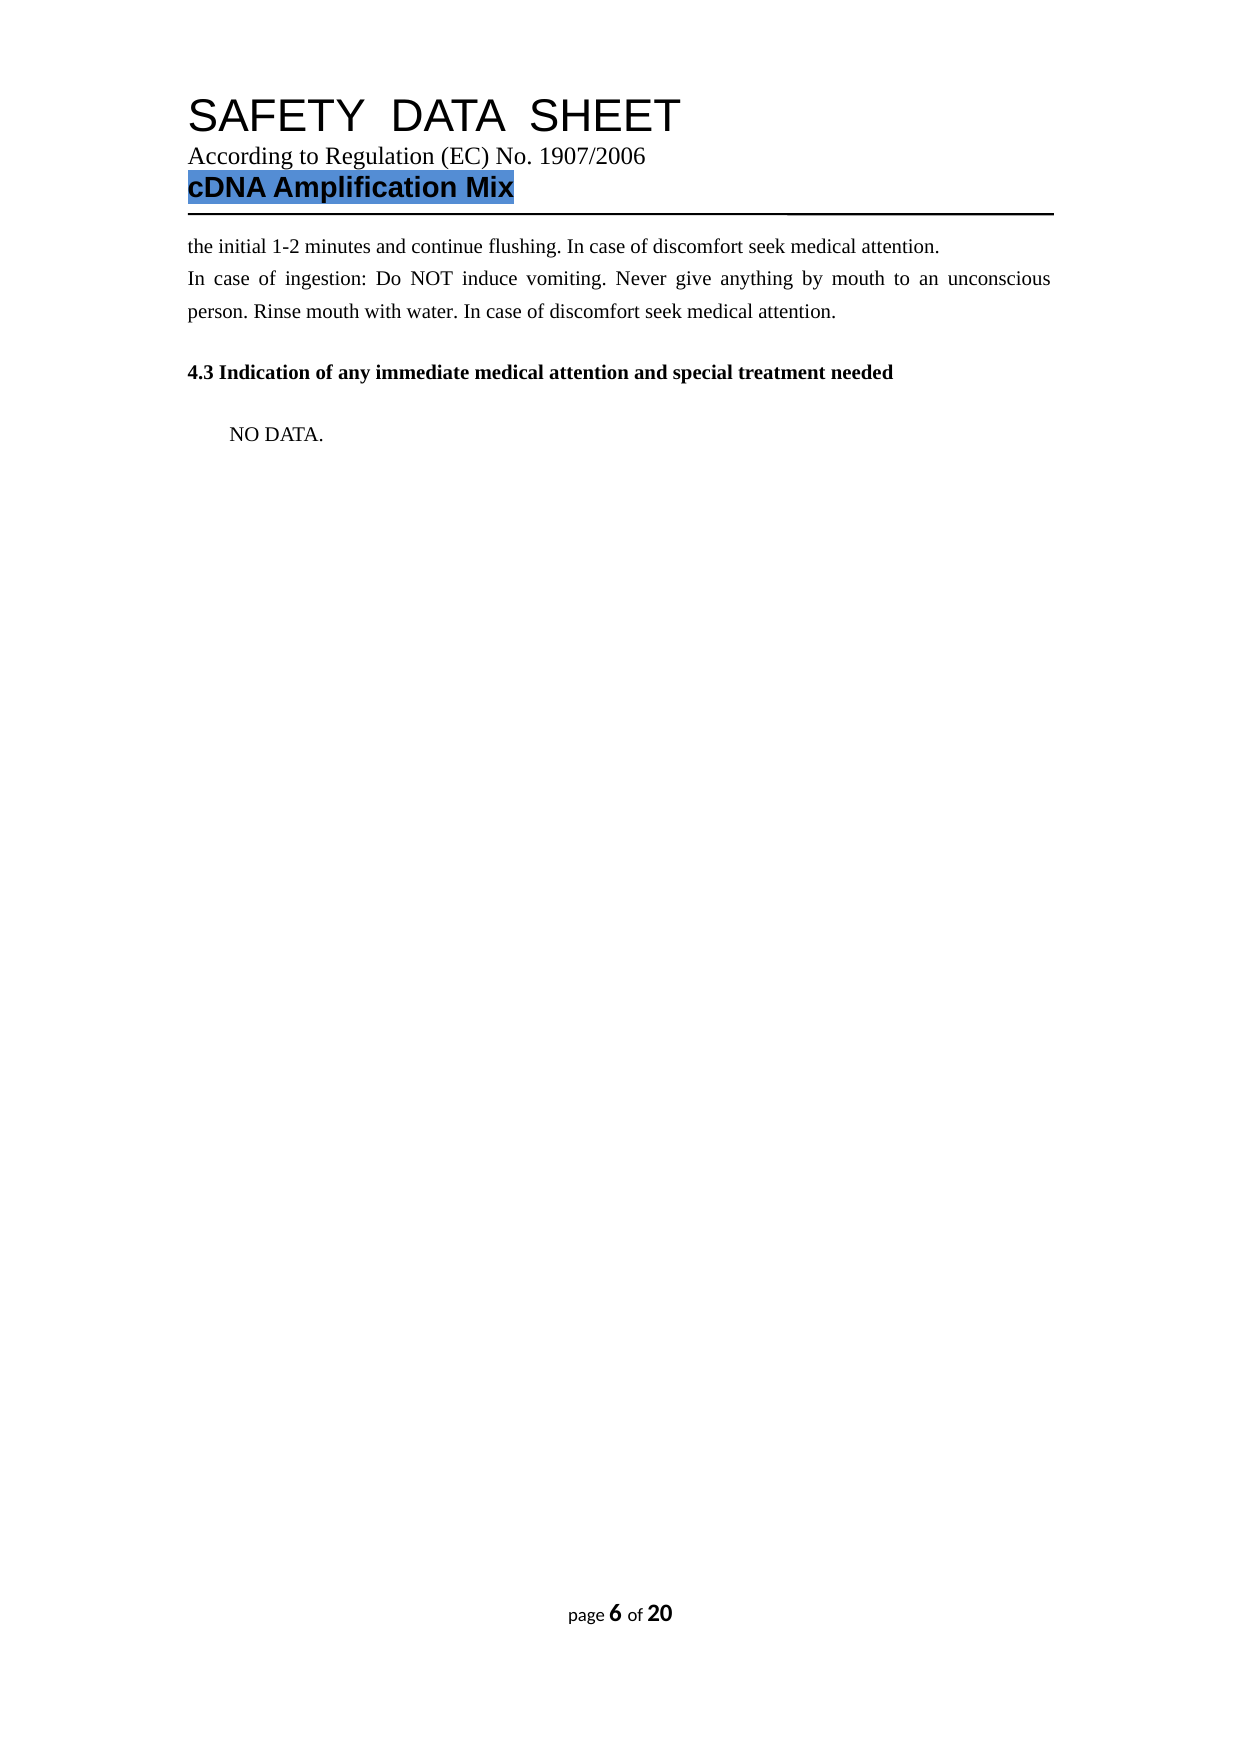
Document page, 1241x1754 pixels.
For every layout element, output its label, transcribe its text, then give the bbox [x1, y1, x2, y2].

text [187, 229, 1053, 262]
text NO DATA. [187, 418, 1053, 450]
text 4.3 Indication of any immediate medical attention and special treatment needed [187, 356, 1053, 388]
text In case of ingestion: Do NOT induce vomiting. Never give anything by mouth to an unconscious person. Rinse mouth with water. In case of discomfort seek medical attention. [187, 262, 1053, 327]
